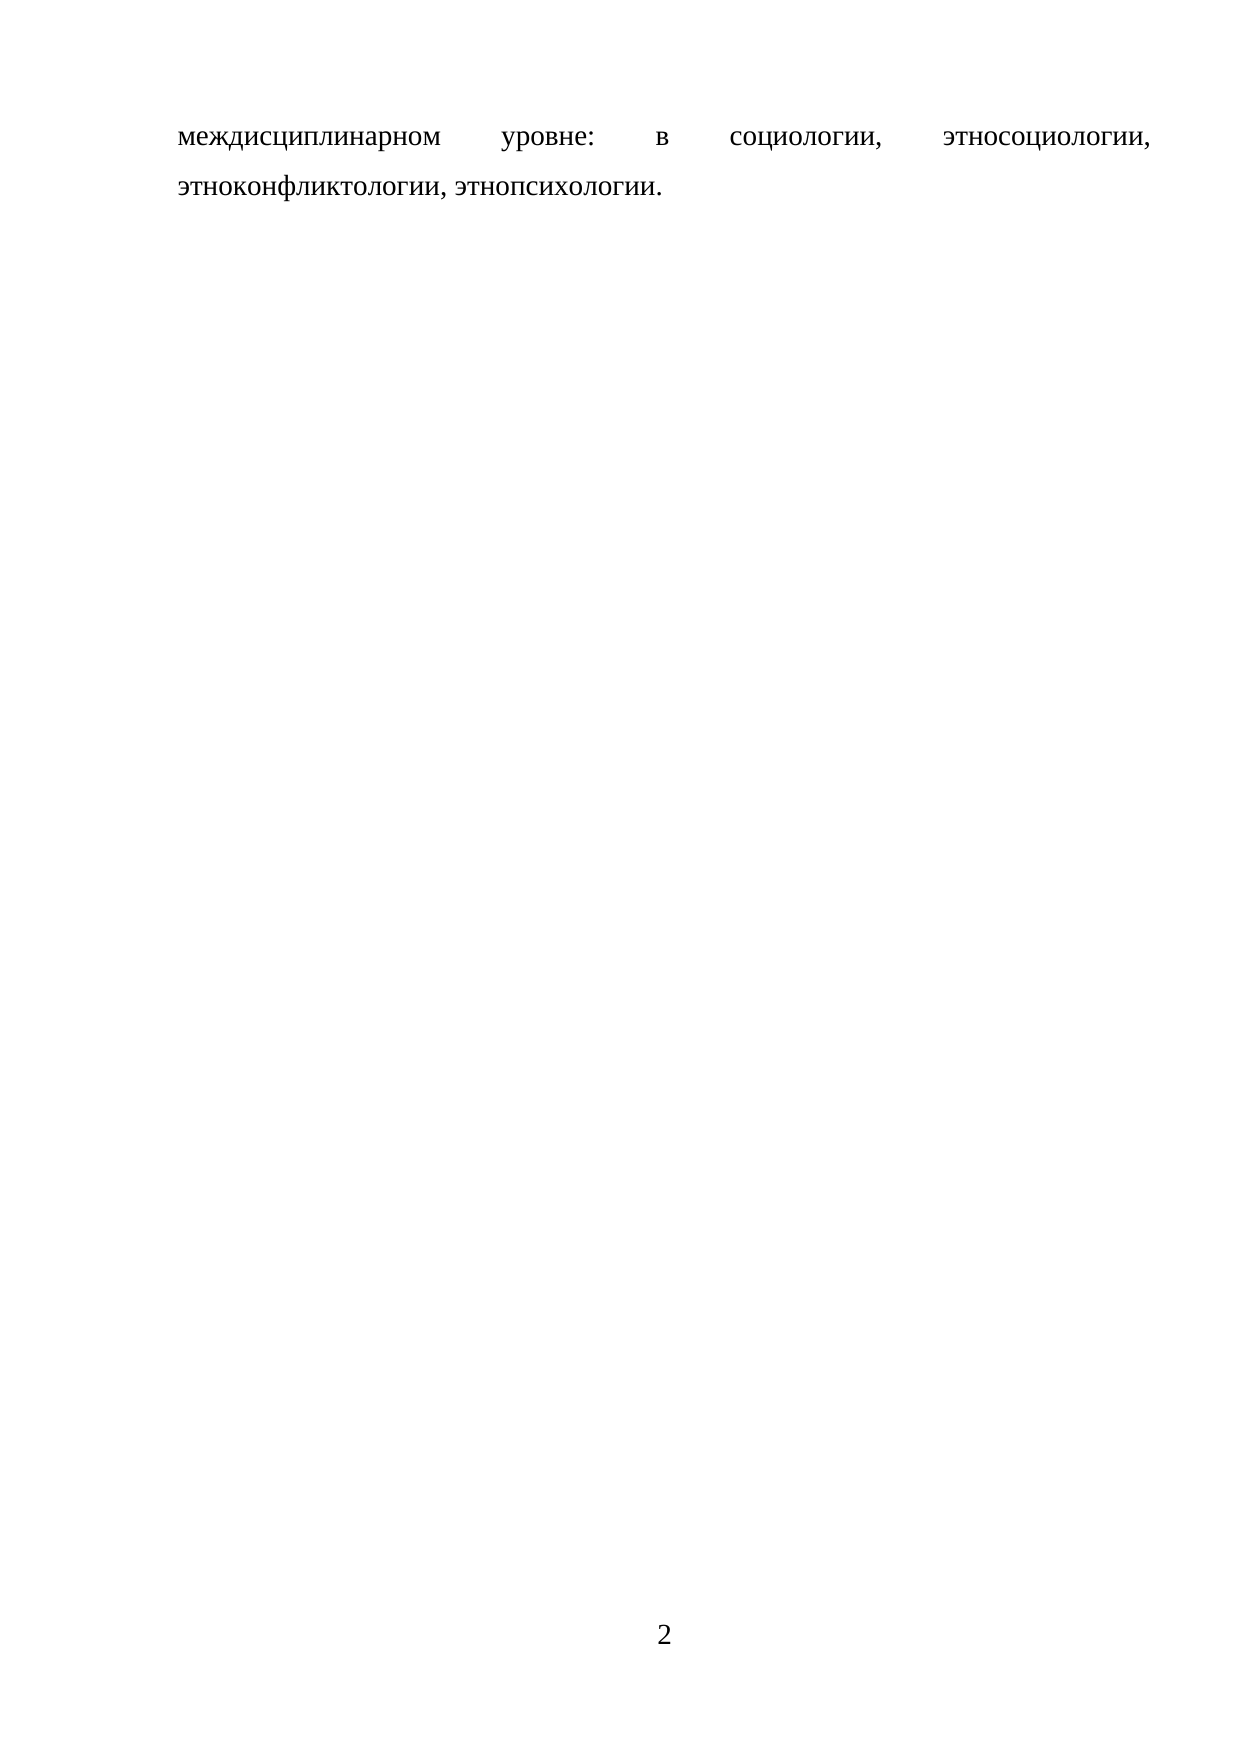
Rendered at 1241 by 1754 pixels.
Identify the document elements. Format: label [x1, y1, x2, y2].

text [177, 118, 1152, 202]
